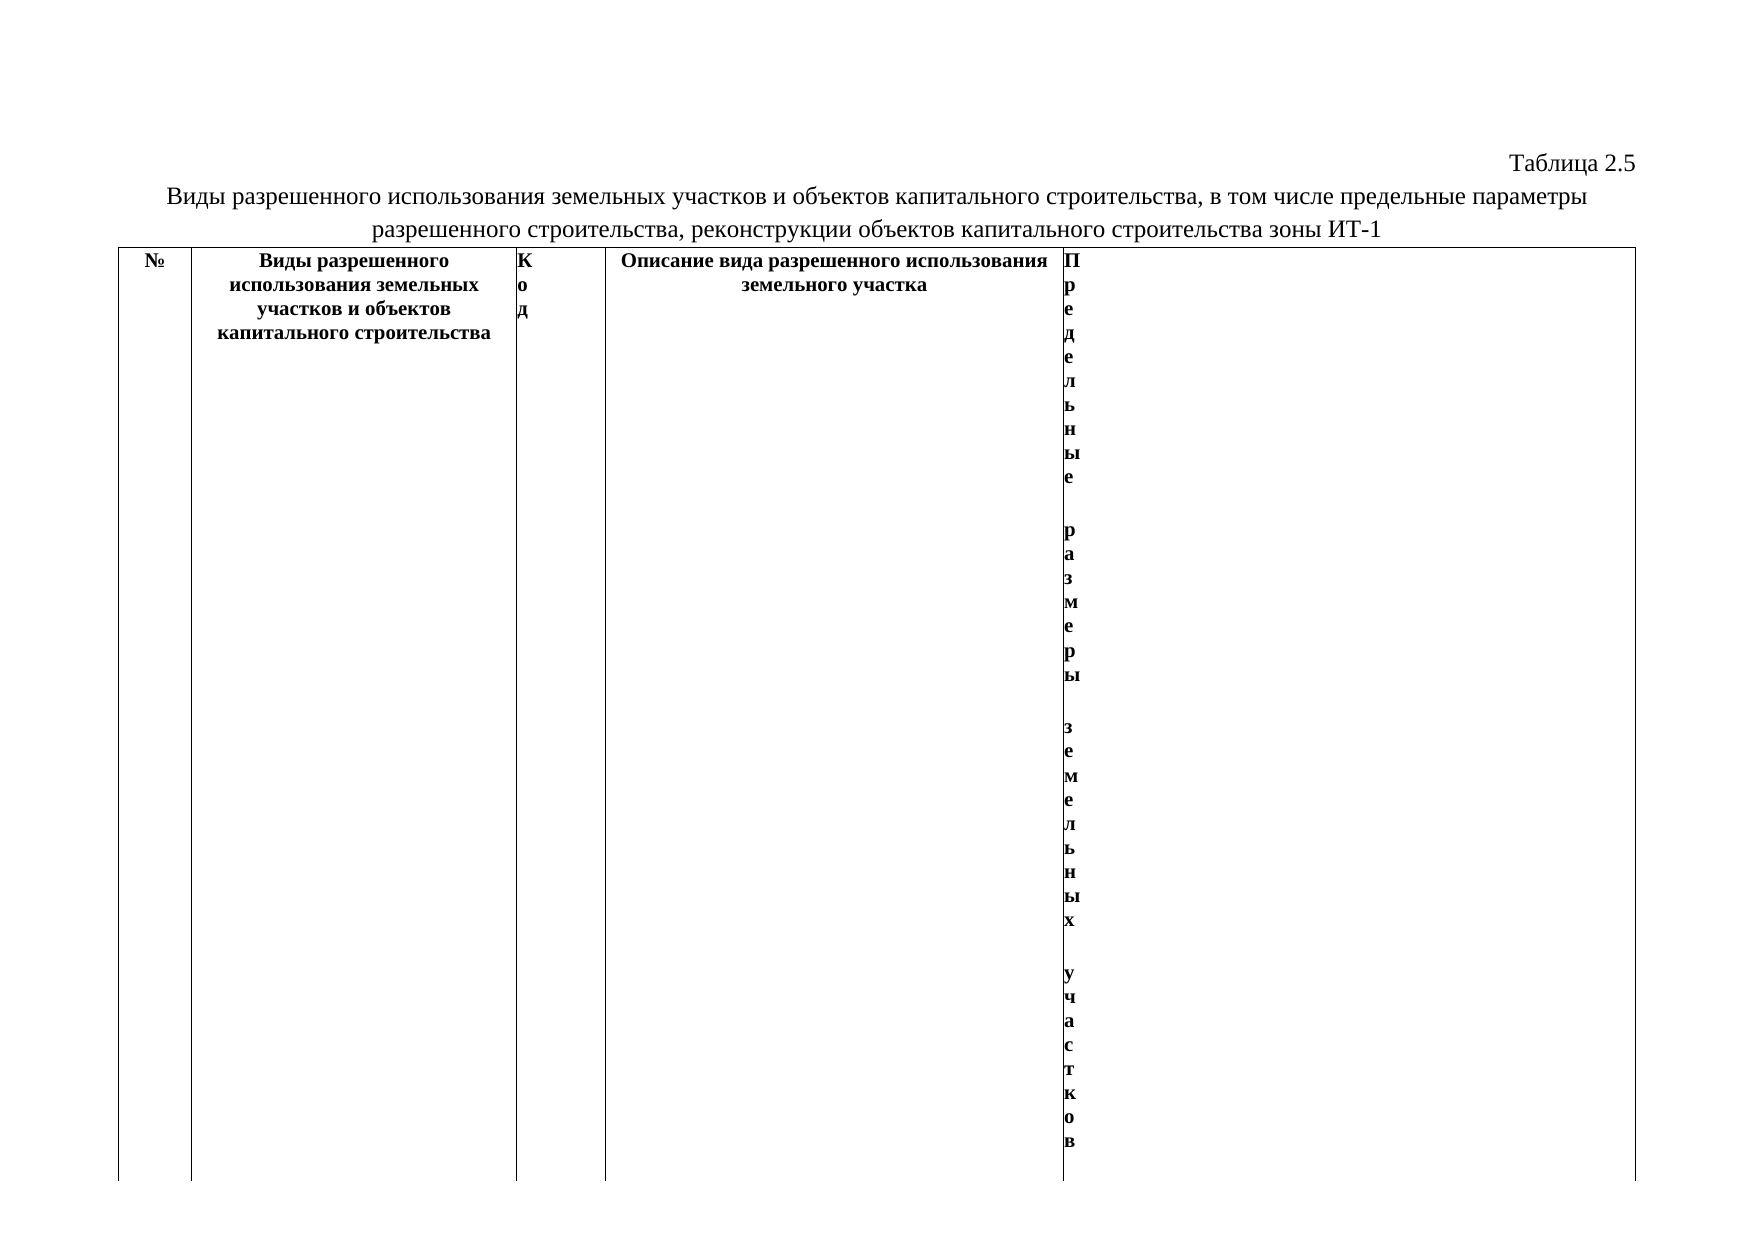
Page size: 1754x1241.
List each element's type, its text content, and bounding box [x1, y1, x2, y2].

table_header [192, 248, 516, 1181]
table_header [606, 248, 1063, 1181]
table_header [1064, 248, 1635, 1181]
table_header Код [517, 248, 605, 1181]
text Таблица 2.5 [118, 148, 1636, 176]
text Виды разрешенного использования земельных участков и объектов капитального строительства, в том числе предельные параметры разрешенного строительства, реконструкции объектов капитального строительства зоны ИТ-1 [118, 181, 1636, 242]
table_header № [119, 248, 191, 1181]
